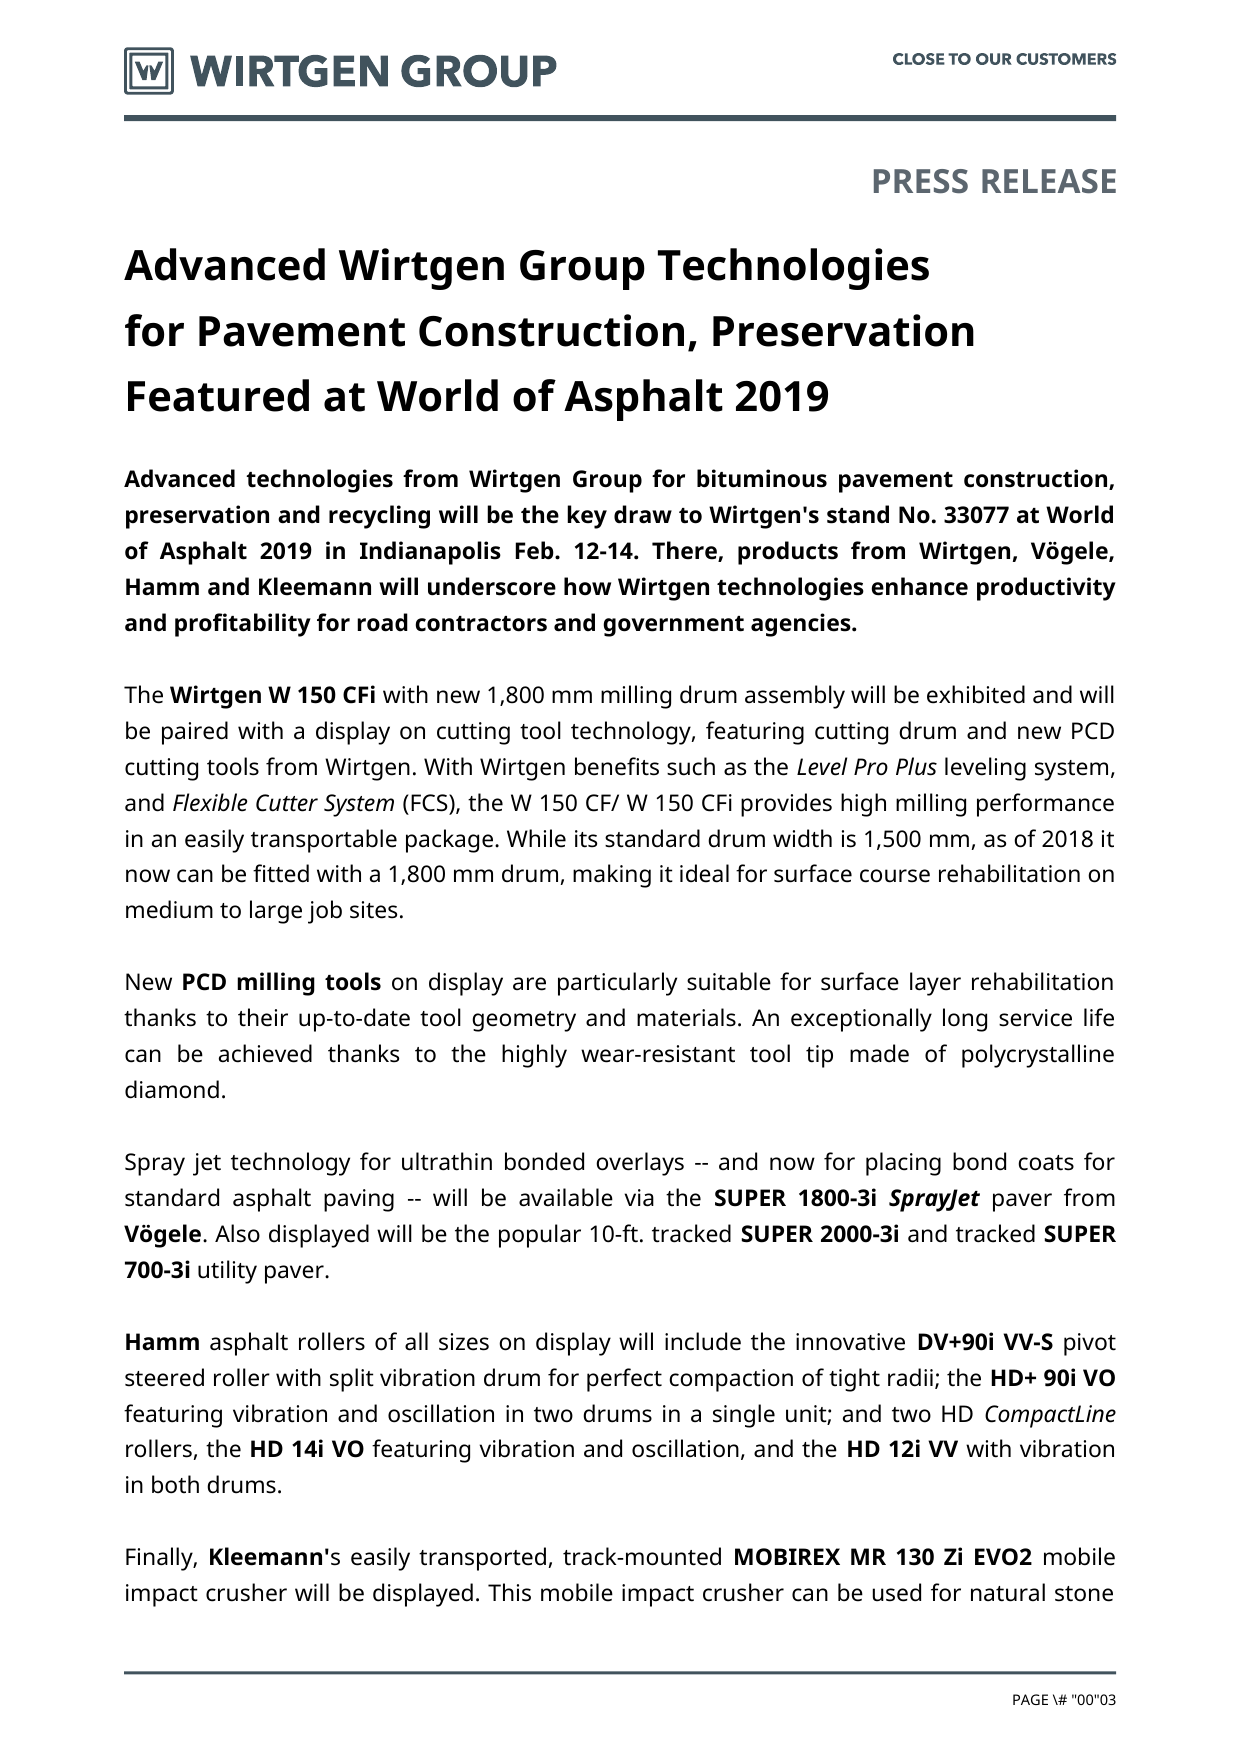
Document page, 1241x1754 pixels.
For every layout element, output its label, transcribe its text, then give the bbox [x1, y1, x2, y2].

subtitle for Pavement Construction, Preservation [124, 301, 1116, 358]
text New PCD milling tools on display are particularly suitable for surface layer rehabilitation thanks to their up-to-date tool geometry and materials. An exceptionally long service life can be achieved thanks to the highly wear-resistant tool tip made of polycrystalline diamond. [124, 966, 1116, 1105]
text The Wirtgen W 150 CFi with new 1,800 mm milling drum assembly will be exhibited and will be paired with a display on cutting tool technology, featuring cutting drum and new PCD cutting tools from Wirtgen. With Wirtgen benefits such as the Level Pro Plus leveling system, and Flexible Cutter System (FCS), the W 150 CF/ W 150 CFi provides high milling performance in an easily transportable package. While its standard drum width is 1,500 mm, as of 2018 it now can be fitted with a 1,800 mm drum, making it ideal for surface course rehabilitation on medium to large job sites. [124, 679, 1116, 926]
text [124, 1541, 1116, 1608]
subtitle Featured at World of Asphalt 2019 [124, 367, 1116, 423]
text Hamm asphalt rollers of all sizes on display will include the innovative DV+90i VV-S pivot steered roller with split vibration drum for perfect compaction of tight radii; the HD+ 90i VO featuring vibration and oscillation in two drums in a single unit; and two HD CompactLine rollers, the HD 14i VO featuring vibration and oscillation, and the HD 12i VV with vibration in both drums. [124, 1326, 1116, 1501]
subtitle Advanced Wirtgen Group Technologies [124, 236, 1116, 293]
text Spray jet technology for ultrathin bonded overlays -- and now for placing bond coats for standard asphalt paving -- will be available via the SUPER 1800-3i SprayJet paver from Vögele. Also displayed will be the popular 10-ft. tracked SUPER 2000-3i and tracked SUPER 700-3i utility paver. [124, 1146, 1116, 1285]
text Advanced technologies from Wirtgen Group for bituminous pavement construction, preservation and recycling will be the key draw to Wirtgen's stand No. 33077 at World of Asphalt 2019 in Indianapolis Feb. 12-14. There, products from Wirtgen, Vögele, Hamm and Kleemann will underscore how Wirtgen technologies enhance productivity and profitability for road contractors and government agencies. [124, 463, 1116, 638]
